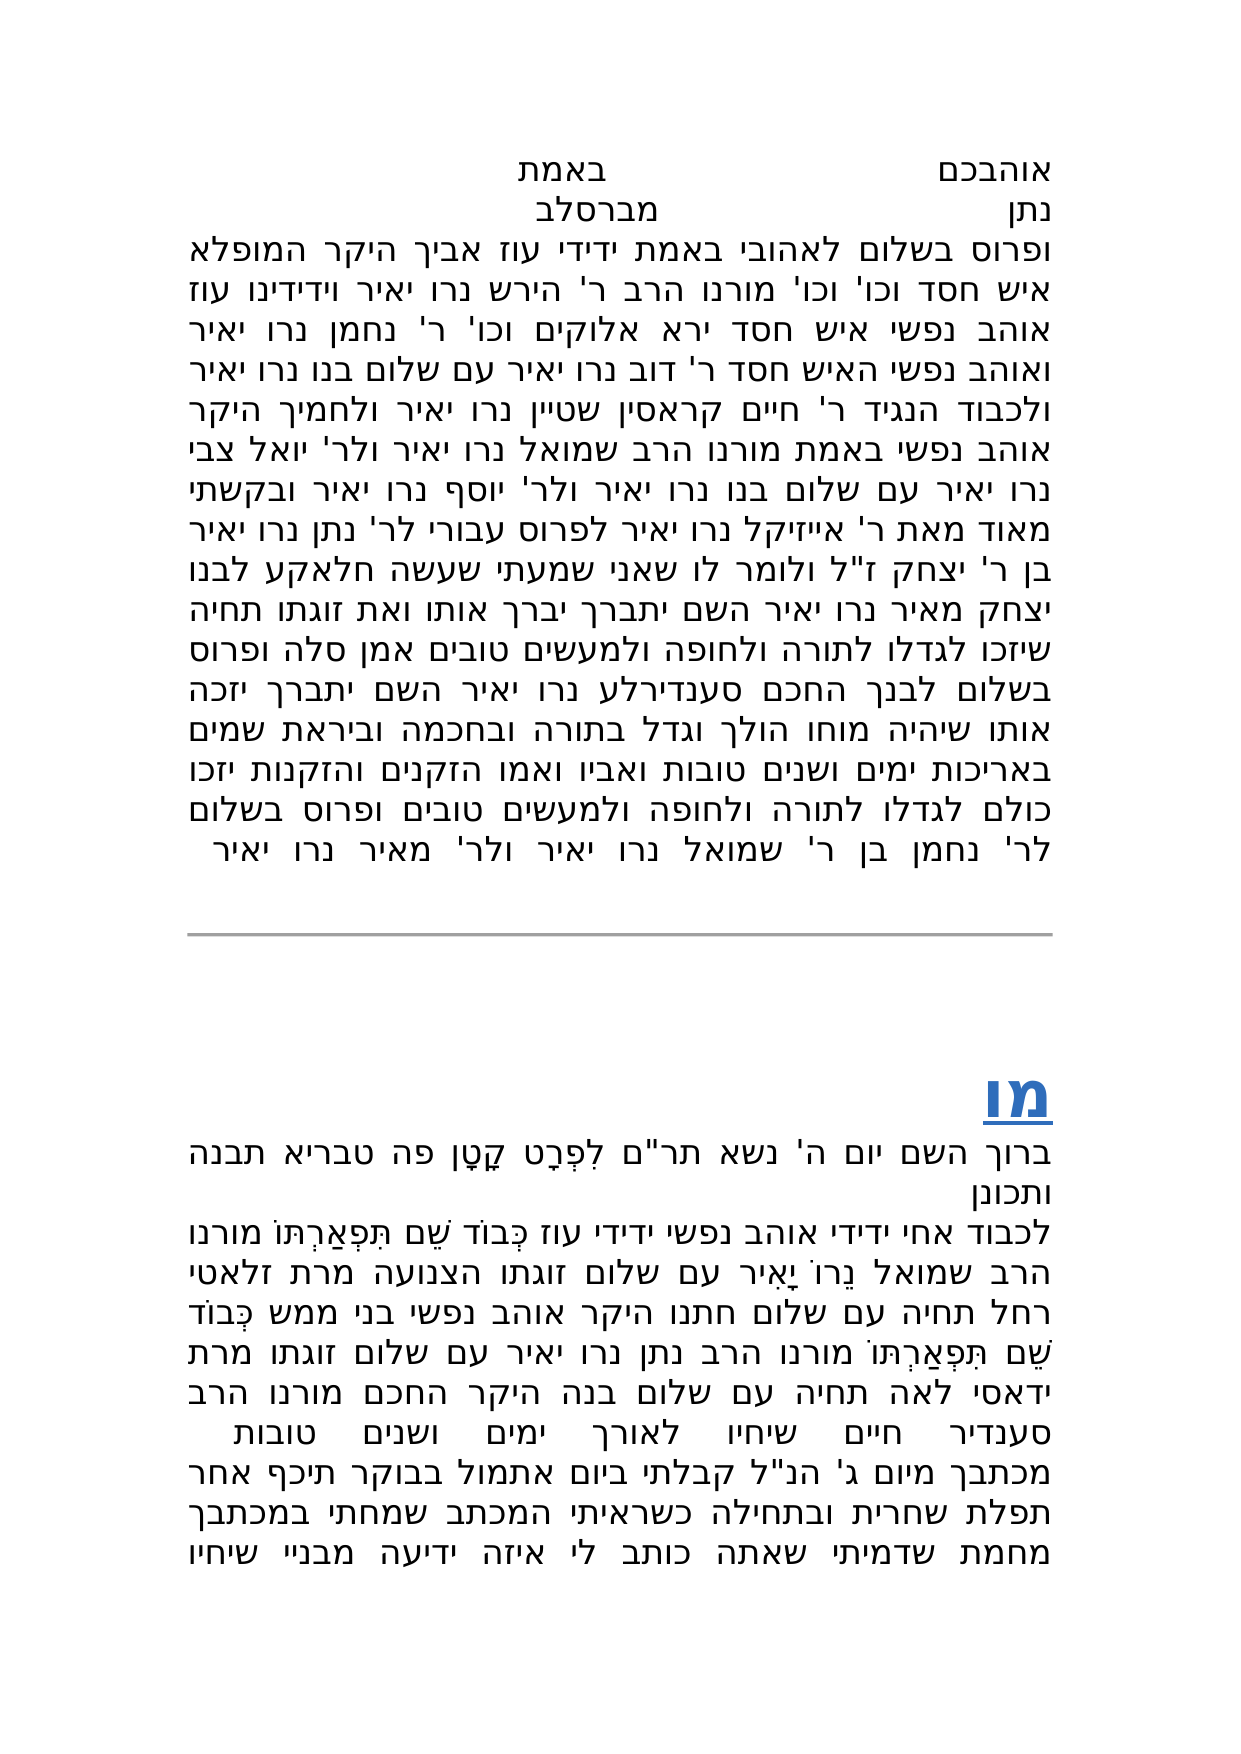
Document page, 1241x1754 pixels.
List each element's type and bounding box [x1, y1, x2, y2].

text [187, 1056, 1053, 1573]
text [187, 150, 1053, 899]
